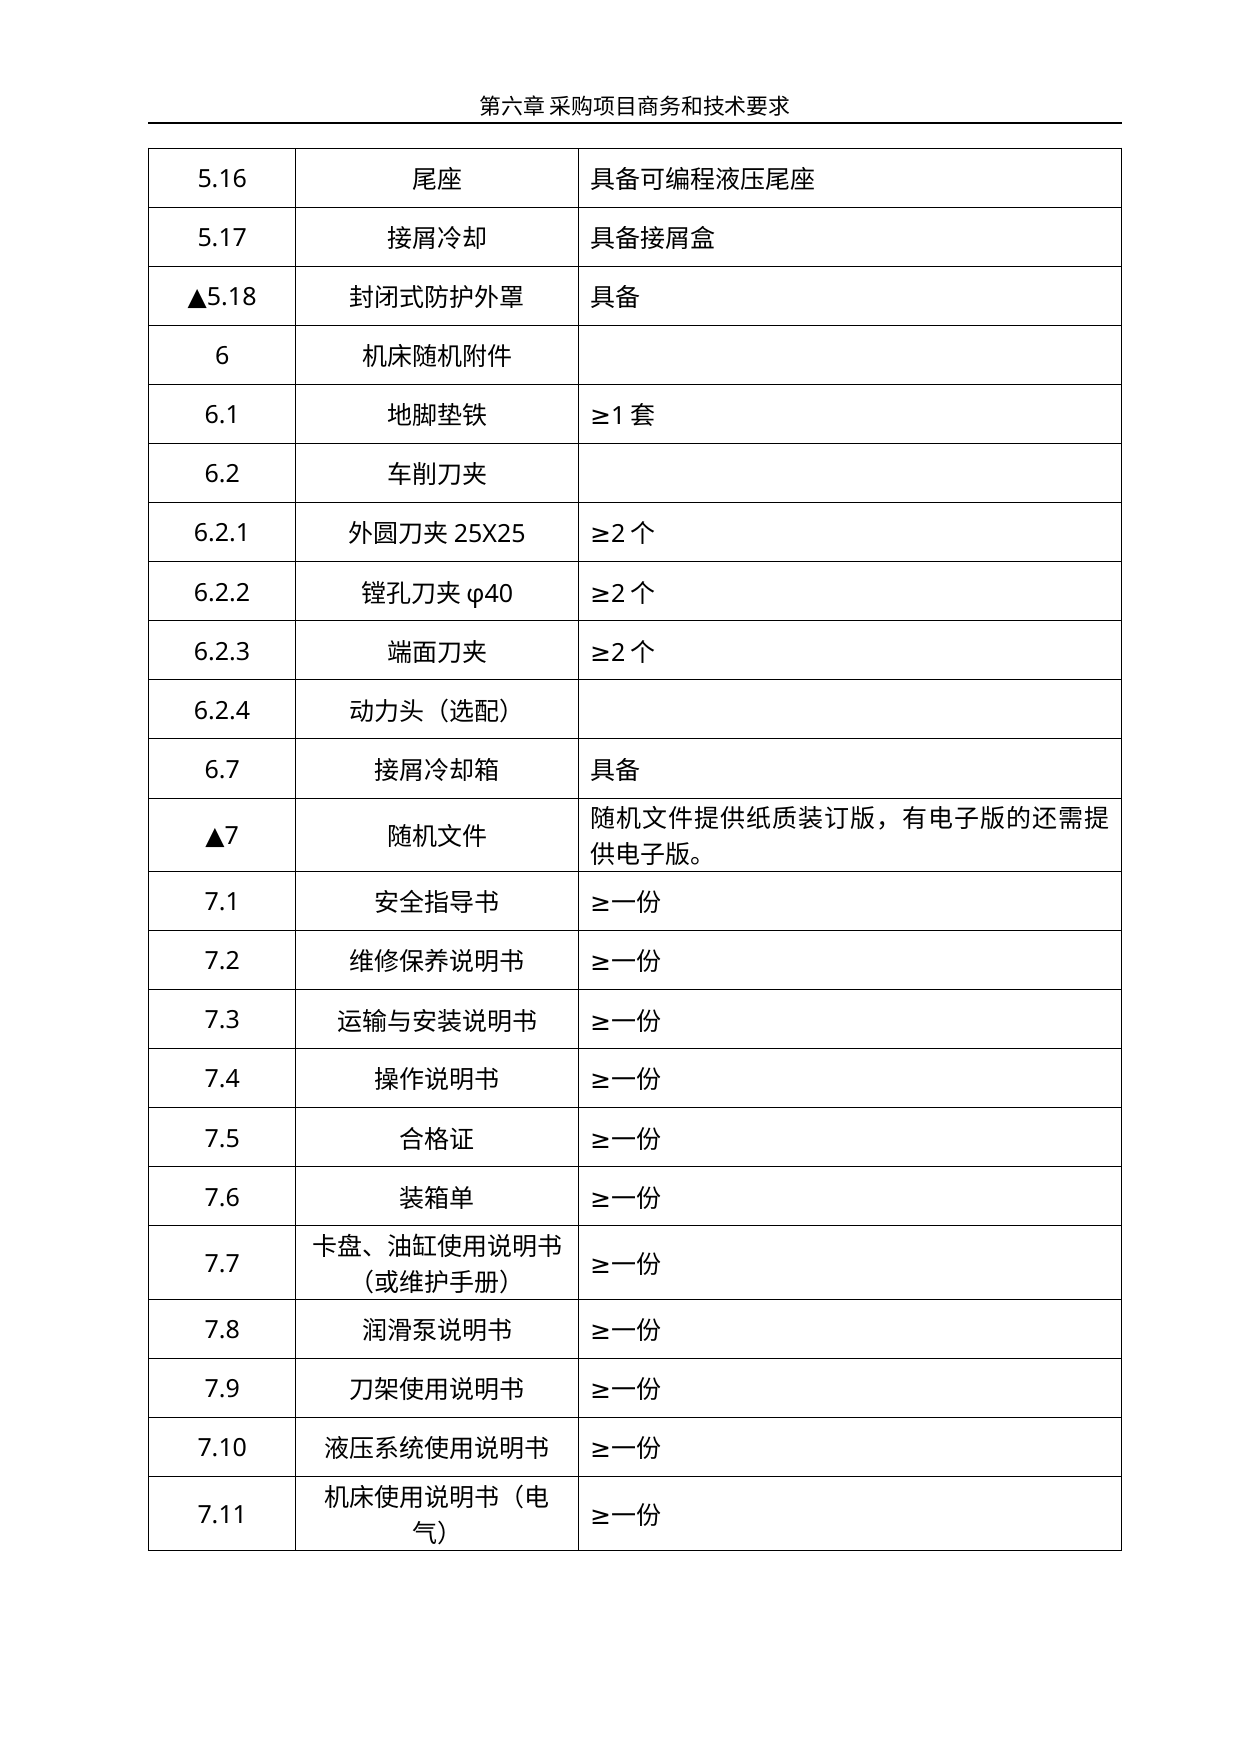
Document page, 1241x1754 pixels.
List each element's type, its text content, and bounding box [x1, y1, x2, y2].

table_cell ≥2个 [579, 621, 1121, 679]
table_cell 7.10 [149, 1418, 295, 1476]
table_cell ≥一份 [579, 1167, 1121, 1225]
table_cell 7.9 [149, 1359, 295, 1417]
table_cell 6.2.4 [149, 680, 295, 738]
table_cell 7.3 [149, 990, 295, 1048]
table_cell 7.2 [149, 931, 295, 989]
table_cell 具备接屑盒 [579, 208, 1121, 266]
table_cell 6.2.2 [149, 562, 295, 620]
table_cell 6.1 [149, 385, 295, 443]
table_cell [579, 444, 1121, 502]
table_cell 镗孔刀夹φ40 [296, 562, 578, 620]
table_cell 5.17 [149, 208, 295, 266]
table_cell 外圆刀夹25X25 [296, 503, 578, 561]
table_cell 接屑冷却箱 [296, 739, 578, 797]
table_cell 5.16 [149, 149, 295, 207]
table_cell 7.4 [149, 1049, 295, 1107]
table_cell 端面刀夹 [296, 621, 578, 679]
table_cell 6.7 [149, 739, 295, 797]
table_cell 运输与安装说明书 [296, 990, 578, 1048]
table_cell ▲7 [149, 799, 295, 871]
table_cell 具备可编程液压尾座 [579, 149, 1121, 207]
table_cell 6.2 [149, 444, 295, 502]
table_cell ≥2个 [579, 562, 1121, 620]
table_cell 具备 [579, 267, 1121, 325]
table_cell 刀架使用说明书 [296, 1359, 578, 1417]
table_cell ▲5.18 [149, 267, 295, 325]
table_cell ≥一份 [579, 1108, 1121, 1166]
table_cell [579, 680, 1121, 738]
table_cell ≥2个 [579, 503, 1121, 561]
table_cell ≥一份 [579, 1418, 1121, 1476]
table_cell ≥一份 [579, 1226, 1121, 1299]
table_cell ≥一份 [579, 1049, 1121, 1107]
table_cell ≥1套 [579, 385, 1121, 443]
table_cell 6 [149, 326, 295, 384]
table_cell 维修保养说明书 [296, 931, 578, 989]
table_cell 液压系统使用说明书 [296, 1418, 578, 1476]
table_cell 7.7 [149, 1226, 295, 1299]
table_cell 接屑冷却 [296, 208, 578, 266]
table_cell 动力头（选配） [296, 680, 578, 738]
table_cell 6.2.3 [149, 621, 295, 679]
table_cell ≥一份 [579, 872, 1121, 930]
table_cell 6.2.1 [149, 503, 295, 561]
table_cell 润滑泵说明书 [296, 1300, 578, 1358]
table_cell 7.8 [149, 1300, 295, 1358]
table_cell 7.6 [149, 1167, 295, 1225]
table_cell 随机文件提供纸质装订版，有电子版的还需提供电子版。 [579, 799, 1121, 871]
table_cell ≥一份 [579, 1477, 1121, 1549]
table_cell 操作说明书 [296, 1049, 578, 1107]
table_cell ≥一份 [579, 1359, 1121, 1417]
table_cell 尾座 [296, 149, 578, 207]
table_cell [579, 326, 1121, 384]
table_cell ≥一份 [579, 931, 1121, 989]
table_cell 机床随机附件 [296, 326, 578, 384]
table_cell 7.1 [149, 872, 295, 930]
table_cell 合格证 [296, 1108, 578, 1166]
table_cell ≥一份 [579, 990, 1121, 1048]
table_cell ≥一份 [579, 1300, 1121, 1358]
table_cell 7.11 [149, 1477, 295, 1549]
table_cell 具备 [579, 739, 1121, 797]
table_cell 随机文件 [296, 799, 578, 871]
table_cell 地脚垫铁 [296, 385, 578, 443]
table_cell 机床使用说明书（电气） [296, 1477, 578, 1549]
table_cell 车削刀夹 [296, 444, 578, 502]
table_cell 卡盘、油缸使用说明书（或维护手册） [296, 1226, 578, 1299]
table_cell 安全指导书 [296, 872, 578, 930]
table_cell 装箱单 [296, 1167, 578, 1225]
table_cell 封闭式防护外罩 [296, 267, 578, 325]
table_cell 7.5 [149, 1108, 295, 1166]
